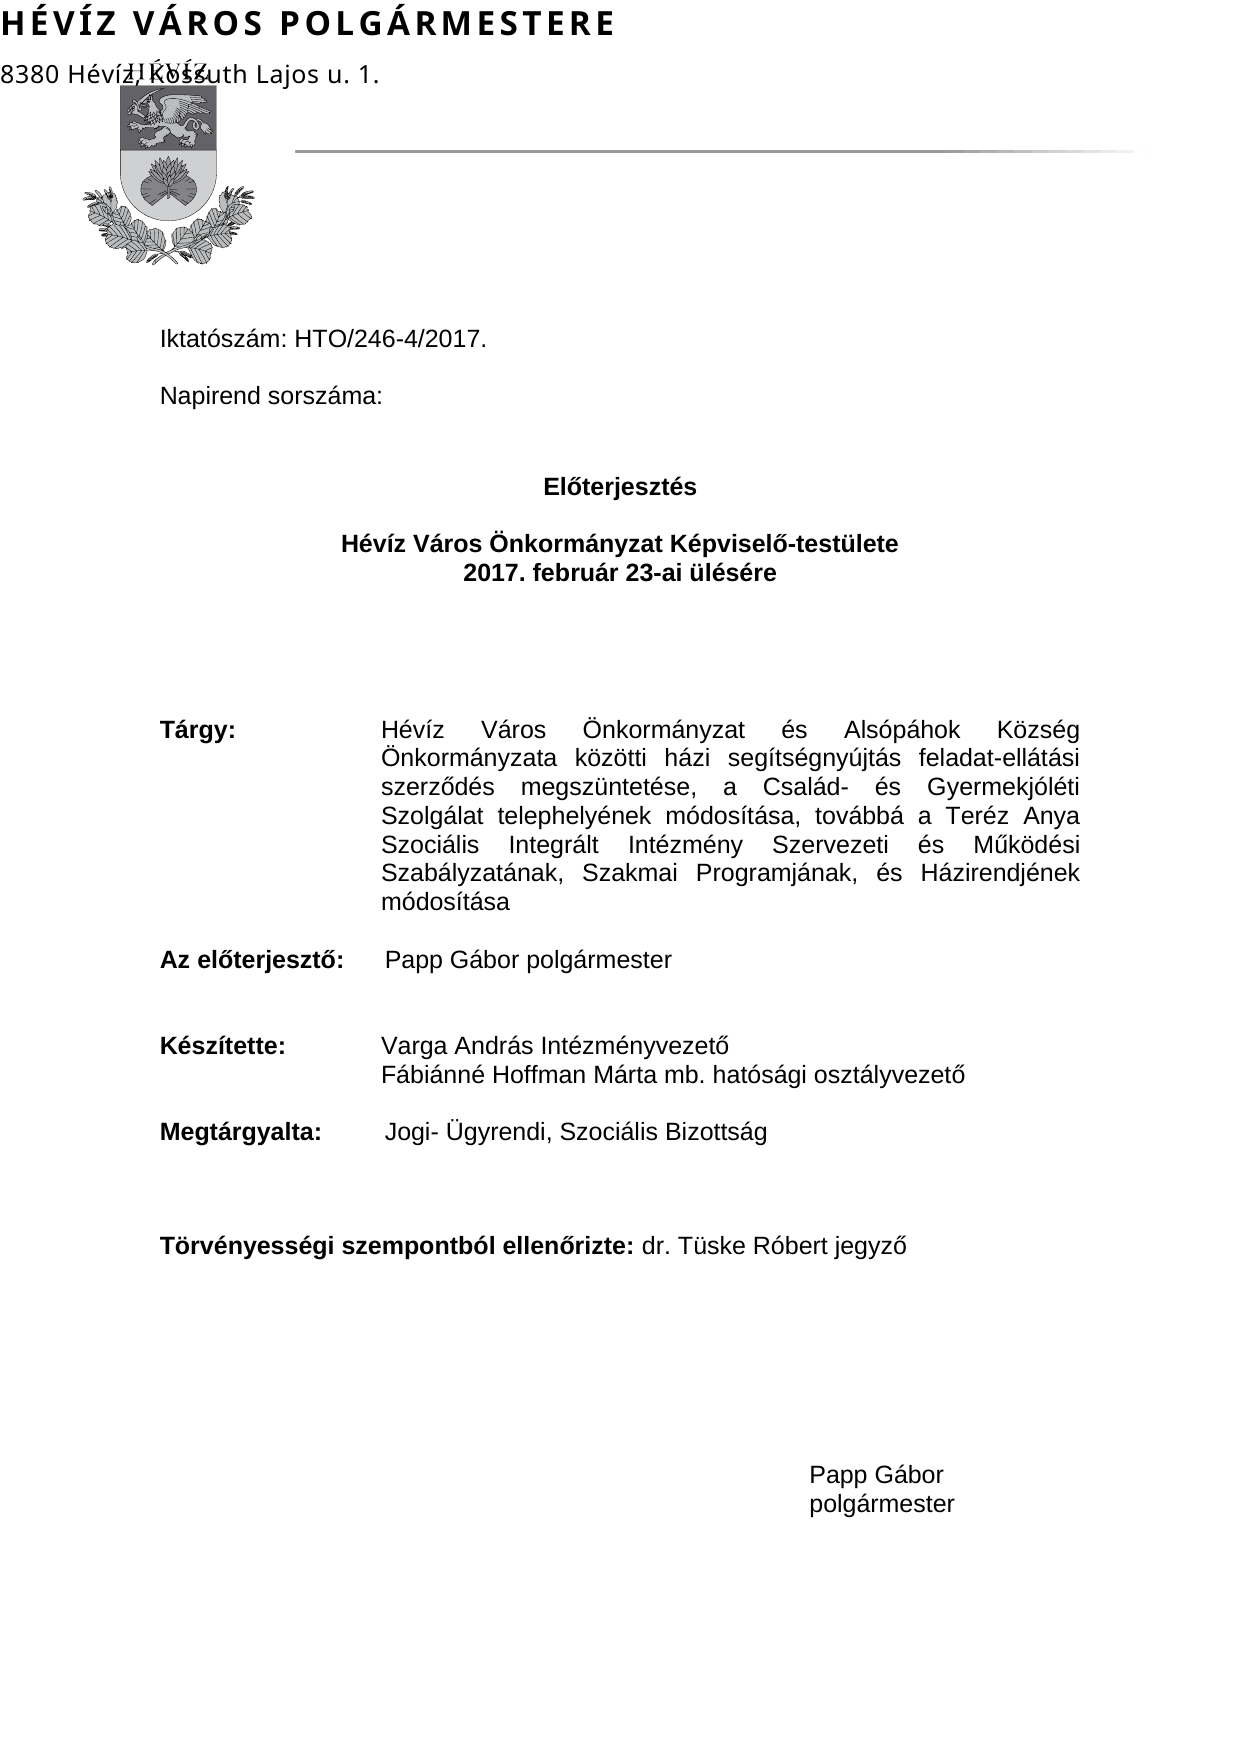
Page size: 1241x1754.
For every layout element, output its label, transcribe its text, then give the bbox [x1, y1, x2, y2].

text Az előterjesztő: Papp Gábor polgármester [159, 945, 1081, 973]
text Előterjesztés [159, 472, 1081, 501]
text Tárgy: Hévíz Város Önkormányzat és Alsópáhok Község Önkormányzata közötti házi segítségnyújtás feladat-ellátási szerződés megszüntetése, a Család- és Gyermekjóléti Szolgálat telephelyének módosítása, továbbá a Teréz Anya Szociális Integrált Intézmény Szervezeti és Működési Szabályzatának, Szakmai Programjának, és Házirendjének módosítása [159, 715, 1081, 916]
text Törvényességi szempontból ellenőrizte: dr. Tüske Róbert jegyző [159, 1231, 1081, 1259]
text 2017. február 23-ai ülésére [159, 558, 1081, 587]
text Megtárgyalta: Jogi- Ügyrendi, Szociális Bizottság [159, 1116, 1081, 1145]
text Készítette: Varga András Intézményvezető [159, 1031, 1081, 1060]
text Iktatószám: HTO/246-4/2017. [159, 324, 1081, 353]
text Fábiánné Hoffman Márta mb. hatósági osztályvezető [381, 1060, 1081, 1088]
text Papp Gábor [159, 1460, 1081, 1489]
text polgármester [159, 1489, 1081, 1517]
text Hévíz Város Önkormányzat Képviselő-testülete [159, 529, 1081, 558]
text Napirend sorszáma: [159, 381, 1081, 410]
